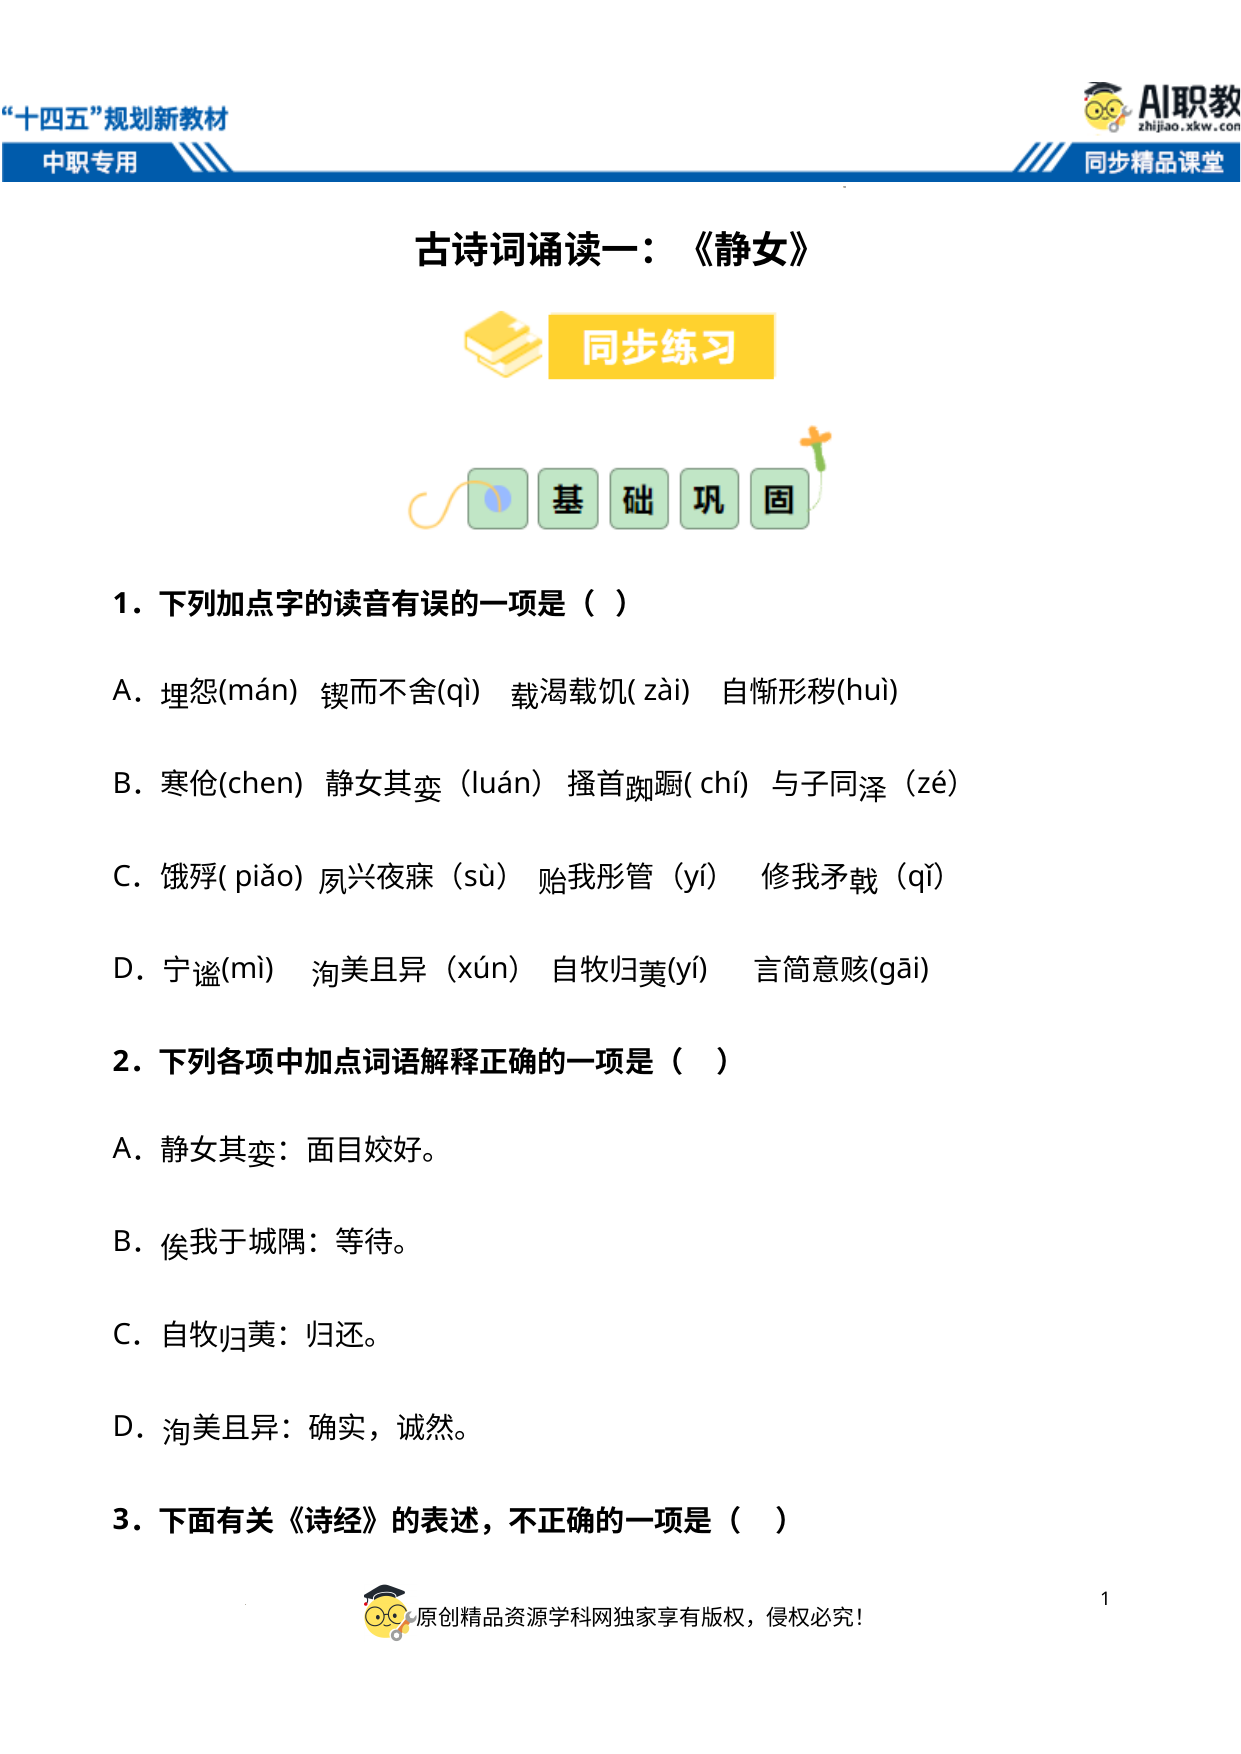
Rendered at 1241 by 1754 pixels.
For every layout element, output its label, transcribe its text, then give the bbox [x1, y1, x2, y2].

text 3．下面有关《诗经》的表述，不正确的一项是（ ） [112, 1485, 1128, 1551]
text 1．下列加点字的读音有误的一项是（ ） [112, 569, 1128, 635]
text A．静女其娈：面目姣好。 [112, 1114, 1128, 1181]
text D．洵美且异：确实，诚然。 [112, 1392, 1128, 1459]
text C．自牧归荑：归还。 [112, 1300, 1128, 1366]
picture [399, 421, 841, 536]
picture [364, 1584, 417, 1642]
text D．宁谧(mì) 洵美且异（xún） 自牧归荑(yí) 言简意赅(gāi) [112, 934, 1128, 1001]
picture [461, 306, 779, 387]
text B．寒伧(chen) 静女其娈（luán） 搔首踟蹰( chí) 与子同泽（zé） [112, 749, 1128, 815]
text 2．下列各项中加点词语解释正确的一项是（ ） [112, 1027, 1128, 1093]
picture [2, 82, 1241, 182]
text C．饿殍( piǎo) 夙兴夜寐（sù） 贻我彤管（yí） 修我矛戟（qǐ） [112, 842, 1128, 908]
text 古诗词诵读一：《静女》 [112, 214, 1128, 280]
text B．俟我于城隅：等待。 [112, 1207, 1128, 1273]
text A．埋怨(mán) 锲而不舍(qì) 载渴载饥( zài) 自惭形秽(huì) [112, 656, 1128, 722]
